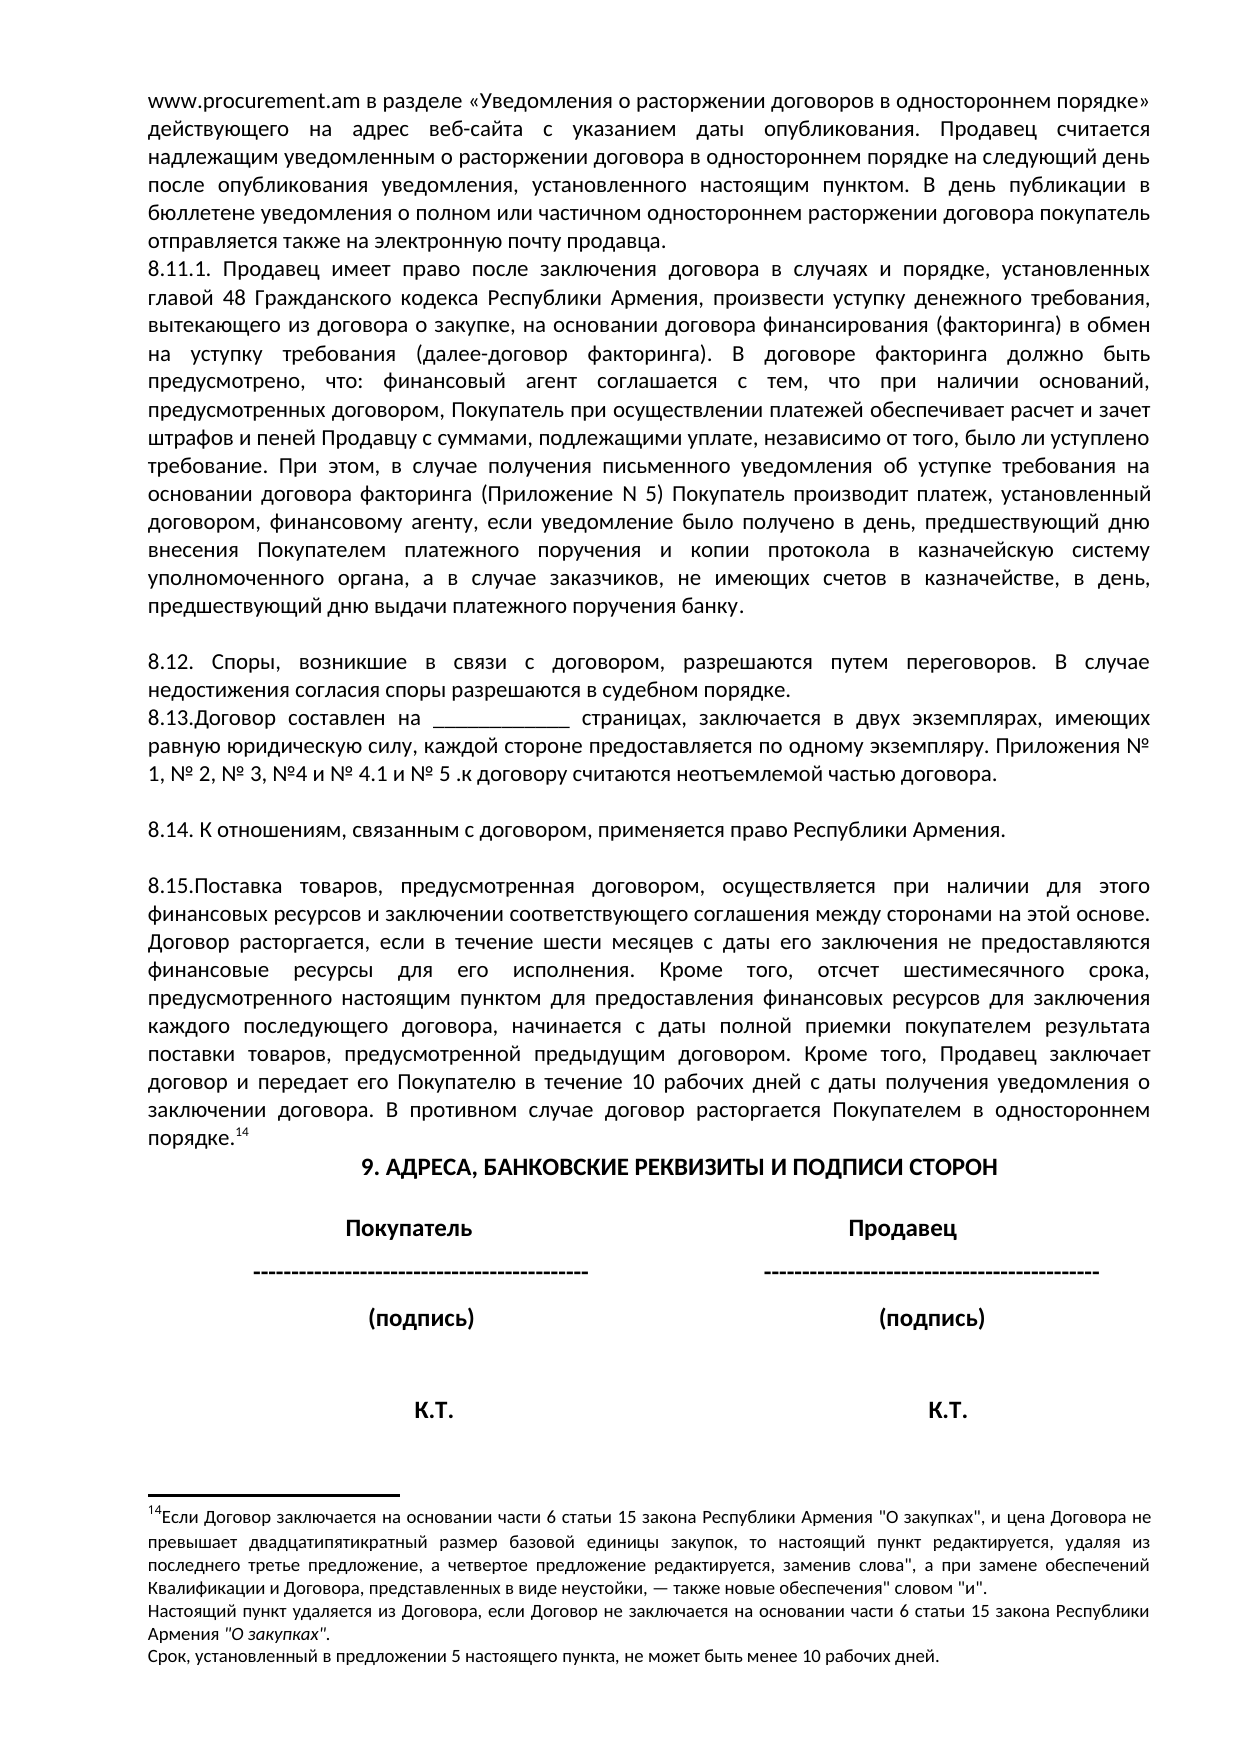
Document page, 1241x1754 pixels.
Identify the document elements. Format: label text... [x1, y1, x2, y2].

table_cell -------------------------------------------- (подпись) [136, 1256, 647, 1363]
text 8.13.Договор составлен на ____________ страницах, заключается в двух экземплярах, имеющих равную юридическую силу, каждой стороне предоставляется по одному экземпляру. Приложения № 1, № 2, № 3, №4 и № 4.1 и № 5 .к договору считаются неотъемлемой частью договора. [148, 703, 1152, 787]
table_cell -------------------------------------------- (подпись) [647, 1256, 1158, 1363]
table_header Покупатель [136, 1212, 647, 1256]
text 8.14. К отношениям, связанным с договором, применяется право Республики Армения. [148, 815, 1152, 843]
text 9. АДРЕСА, БАНКОВСКИЕ РЕКВИЗИТЫ И ПОДПИСИ СТОРОН [148, 1151, 1152, 1182]
table_header К.Т. [148, 1394, 662, 1439]
table_header Продавец [647, 1212, 1158, 1256]
text 8.12. Споры, возникшие в связи с договором, разрешаются путем переговоров. В случае недостижения согласия споры разрешаются в судебном порядке. [148, 647, 1152, 703]
table_header К.Т. [662, 1394, 1176, 1439]
text 8.11.1. Продавец имеет право после заключения договора в случаях и порядке, установленных главой 48 Гражданского кодекса Республики Армения, произвести уступку денежного требования, вытекающего из договора о закупке, на основании договора финансирования (факторинга) в обмен на уступку требования (далее-договор факторинга). В договоре факторинга должно быть предусмотрено, что: финансовый агент соглашается с тем, что при наличии оснований, предусмотренных договором, Покупатель при осуществлении платежей обеспечивает расчет и зачет штрафов и пеней Продавцу с суммами, подлежащими уплате, независимо от того, было ли уступлено требование. При этом, в случае получения письменного уведомления об уступке требования на основании договора факторинга (Приложение N 5) Покупатель производит платеж, установленный договором, финансовому агенту, если уведомление было получено в день, предшествующий дню внесения Покупателем платежного поручения и копии протокола в казначейскую систему уполномоченного органа, а в случае заказчиков, не имеющих счетов в казначействе, в день, предшествующий дню выдачи платежного поручения банку. [148, 254, 1152, 619]
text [148, 86, 1152, 254]
text 8.15.Поставка товаров, предусмотренная договором, осуществляется при наличии для этого финансовых ресурсов и заключении соответствующего соглашения между сторонами на этой основе. Договор расторгается, если в течение шести месяцев с даты его заключения не предоставляются финансовые ресурсы для его исполнения. Кроме того, отсчет шестимесячного срока, предусмотренного настоящим пунктом для предоставления финансовых ресурсов для заключения каждого последующего договора, начинается с даты полной приемки покупателем результата поставки товаров, предусмотренной предыдущим договором. Кроме того, Продавец заключает договор и передает его Покупателю в течение 10 рабочих дней с даты получения уведомления о заключении договора. В противном случае договор расторгается Покупателем в одностороннем порядке. [148, 871, 1152, 1151]
